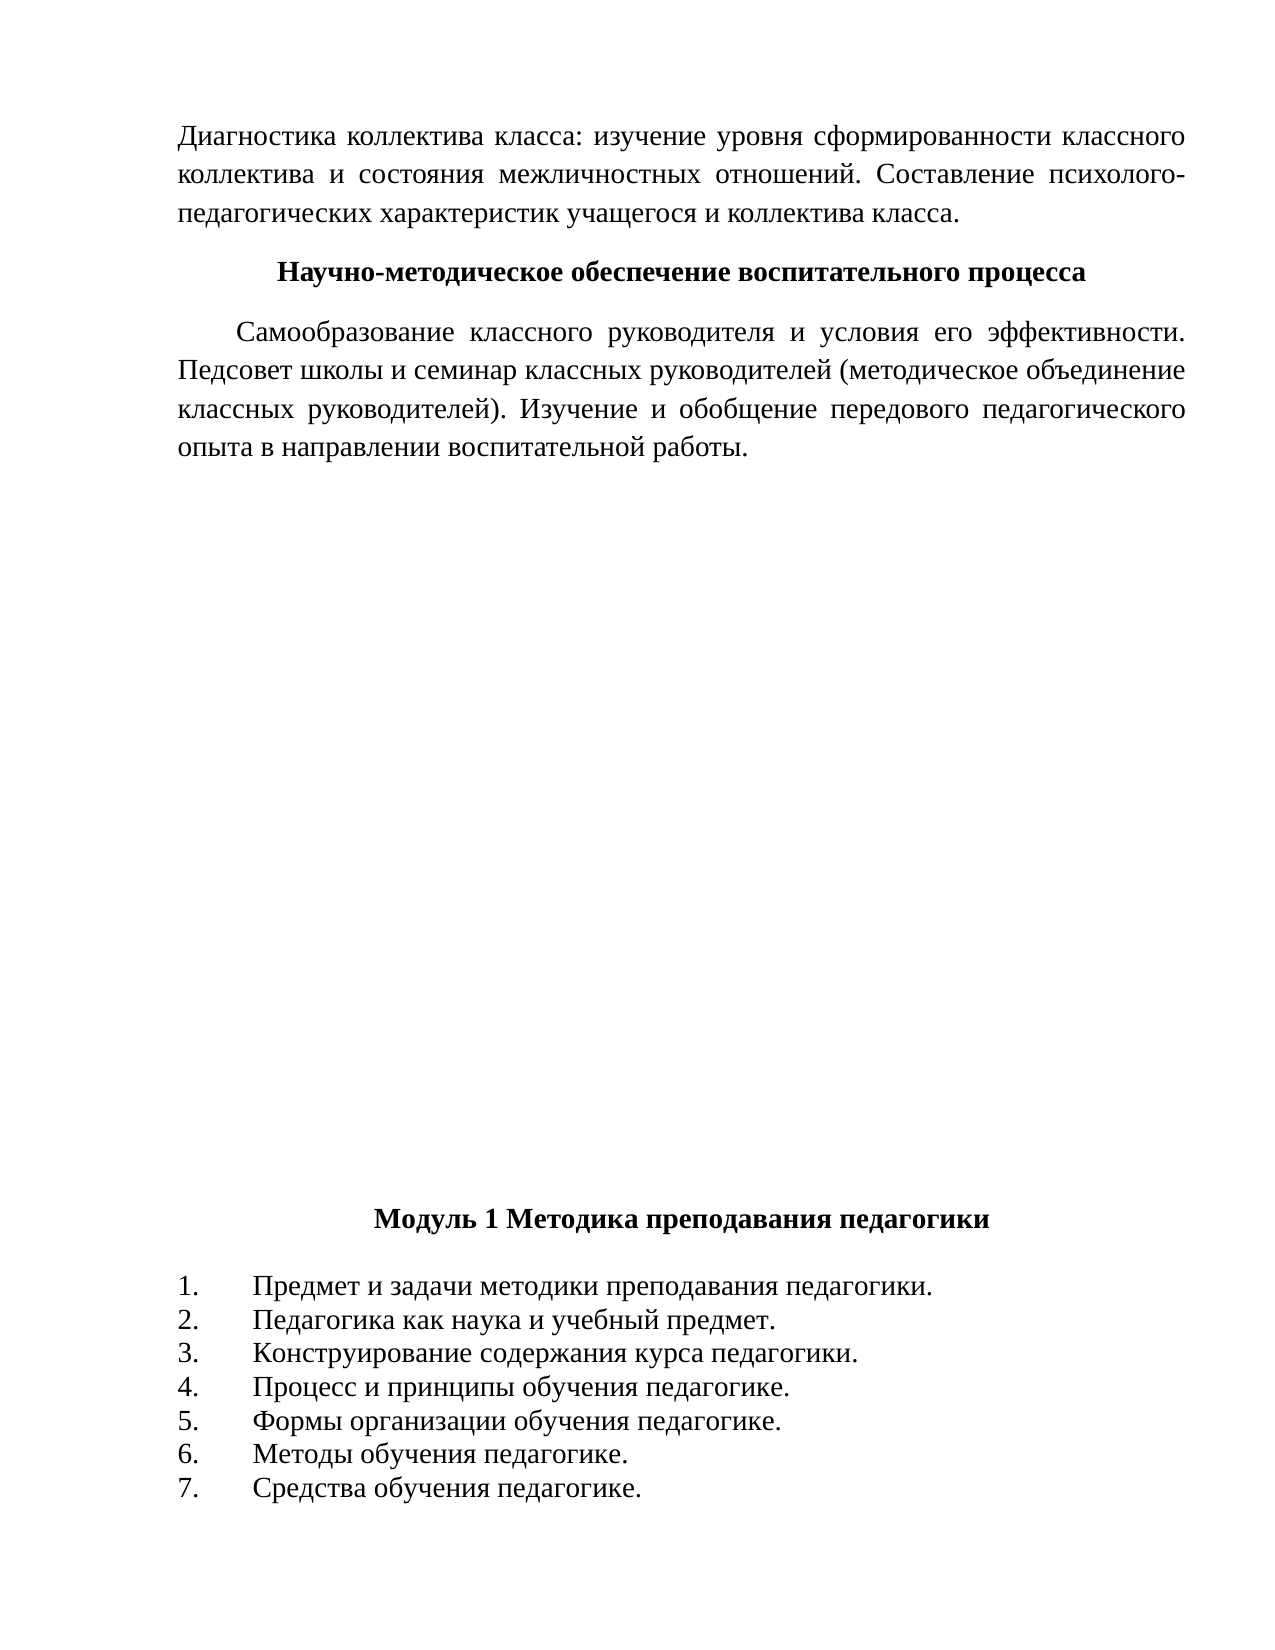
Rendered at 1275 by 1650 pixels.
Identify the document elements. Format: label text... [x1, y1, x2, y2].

text 7. Средства обучения педагогике. [177, 1470, 1186, 1503]
text 1. Предмет и задачи методики преподавания педагогики. [177, 1268, 1186, 1302]
text Самообразование классного руководителя и условия его эффективности. Педсовет школы и семинар классных руководителей (методическое объединение классных руководителей). Изучение и обобщение передового педагогического опыта в направлении воспитательной работы. [177, 314, 1186, 463]
text 4. Процесс и принципы обучения педагогике. [177, 1369, 1186, 1403]
text Модуль 1 Методика преподавания педагогики [177, 1201, 1186, 1235]
text Научно-методическое обеспечение воспитательного процесса [177, 254, 1186, 288]
text 3. Конструирование содержания курса педагогики. [177, 1336, 1186, 1369]
text 5. Формы организации обучения педагогике. [177, 1403, 1186, 1436]
text Диагностика коллектива класса: изучение уровня сформированности классного коллектива и состояния межличностных отношений. Составление психолого-педагогических характеристик учащегося и коллектива класса. [177, 118, 1186, 229]
text 6. Методы обучения педагогике. [177, 1436, 1186, 1470]
text 2. Педагогика как наука и учебный предмет. [177, 1302, 1186, 1336]
